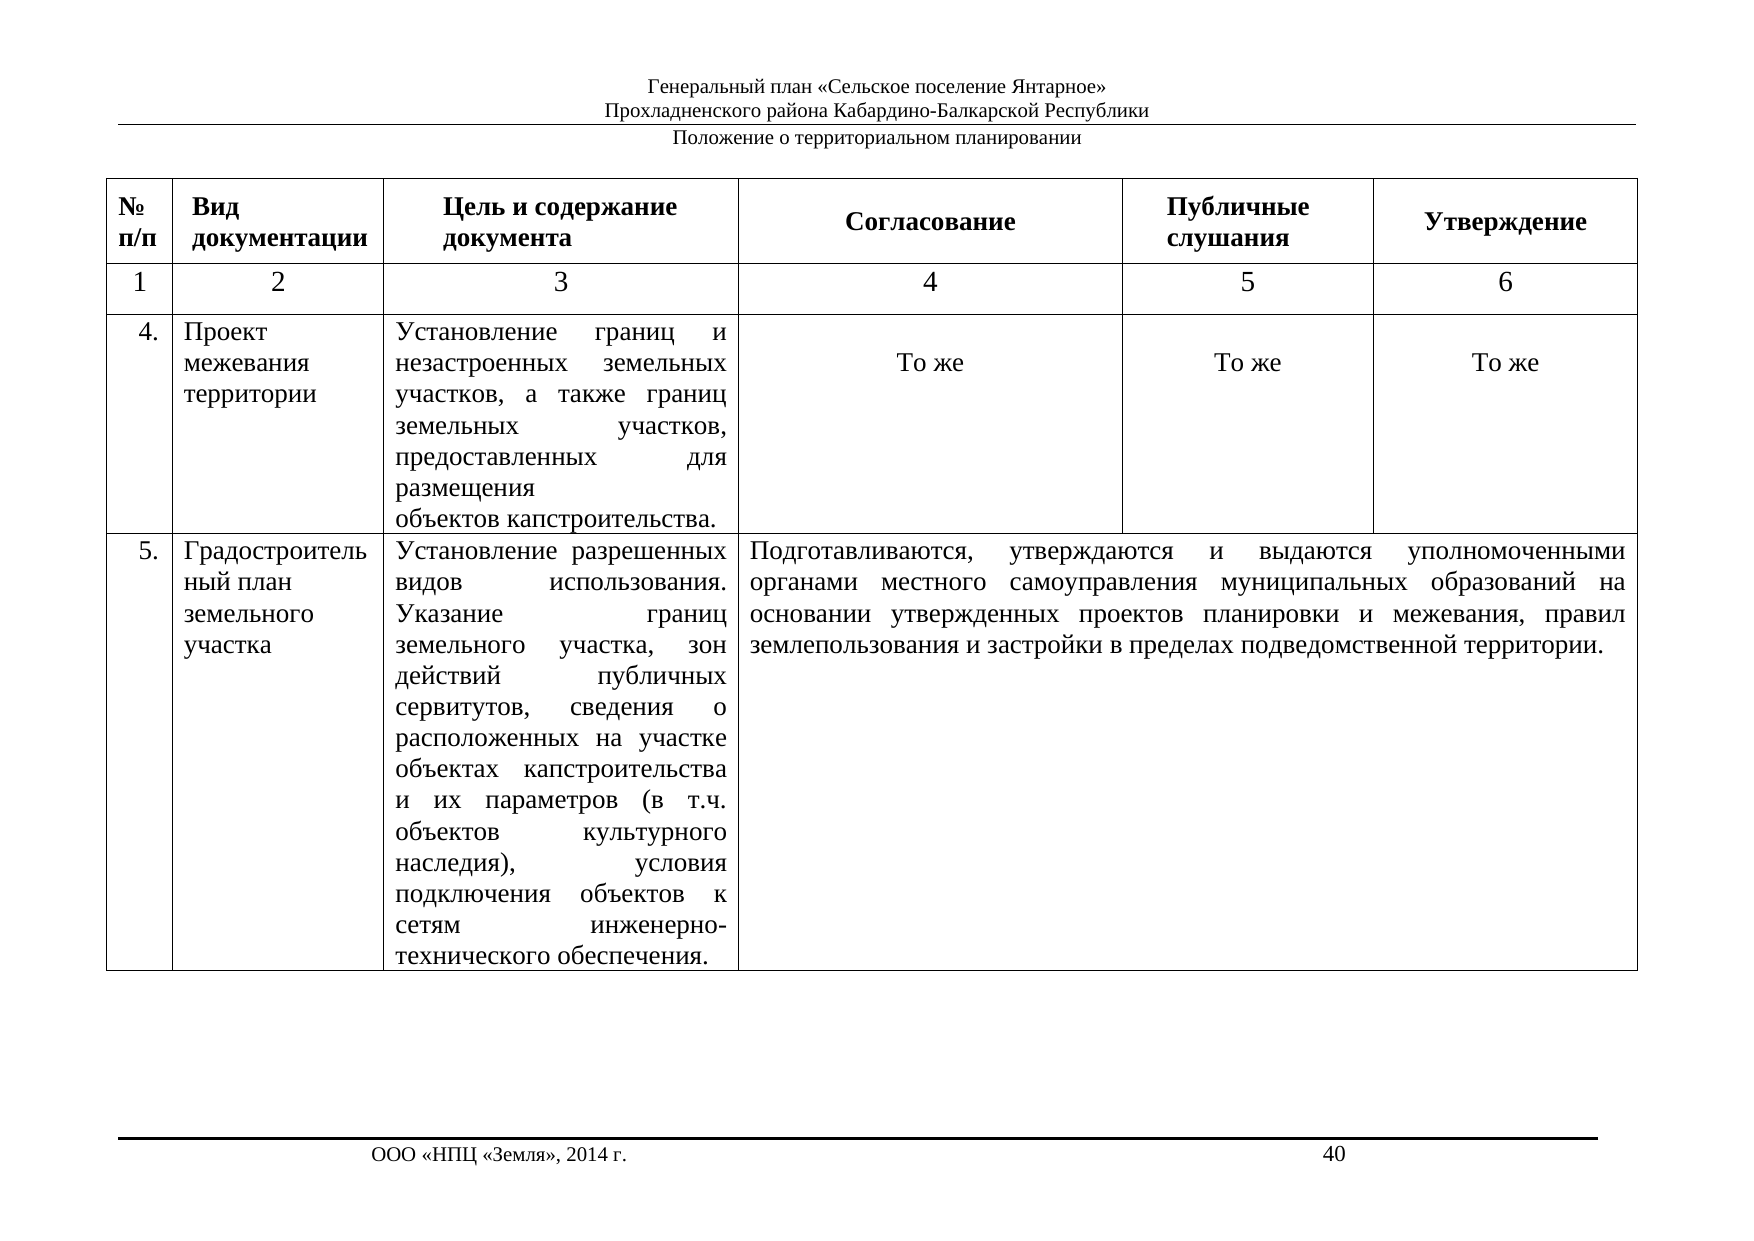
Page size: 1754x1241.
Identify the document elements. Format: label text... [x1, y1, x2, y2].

table_cell 1 [107, 264, 172, 314]
table_cell 5 [1123, 264, 1373, 314]
table_cell 4. [107, 315, 172, 533]
table_cell Градостроительный план земельного участка [173, 534, 383, 970]
table_header № п/п [107, 179, 172, 263]
table_header Публичные слушания [1123, 179, 1373, 263]
table_cell 4 [739, 264, 1122, 314]
table_header Утверждение [1374, 179, 1637, 263]
table_cell 3 [384, 264, 738, 314]
table_cell То же [1123, 315, 1373, 533]
table_cell Установление границ и незастроенных земельных участков, а также границ земельных участков, предоставленных для размещения объектов капстроительства. [384, 315, 738, 533]
table_cell Проект межевания территории [173, 315, 383, 533]
table_header Вид документации [173, 179, 383, 263]
table_cell 5. [107, 534, 172, 970]
table_cell Установление разрешенных видов использования. Указание границ земельного участка, зон действий публичных сервитутов, сведения о расположенных на участке объектах капстроительства и их параметров (в т.ч. объектов культурного наследия), условия подключения объектов к сетям инженерно-технического обеспечения. [384, 534, 738, 970]
table_cell 6 [1374, 264, 1637, 314]
table_header Согласование [739, 179, 1122, 263]
table_cell То же [739, 315, 1122, 533]
table_cell Подготавливаются, утверждаются и выдаются уполномоченными органами местного самоуправления муниципальных образований на основании утвержденных проектов планировки и межевания, правил землепользования и застройки в пределах подведомственной территории. [739, 534, 1637, 970]
table_cell 2 [173, 264, 383, 314]
table_header Цель и содержание документа [384, 179, 738, 263]
table_cell То же [1374, 315, 1637, 533]
